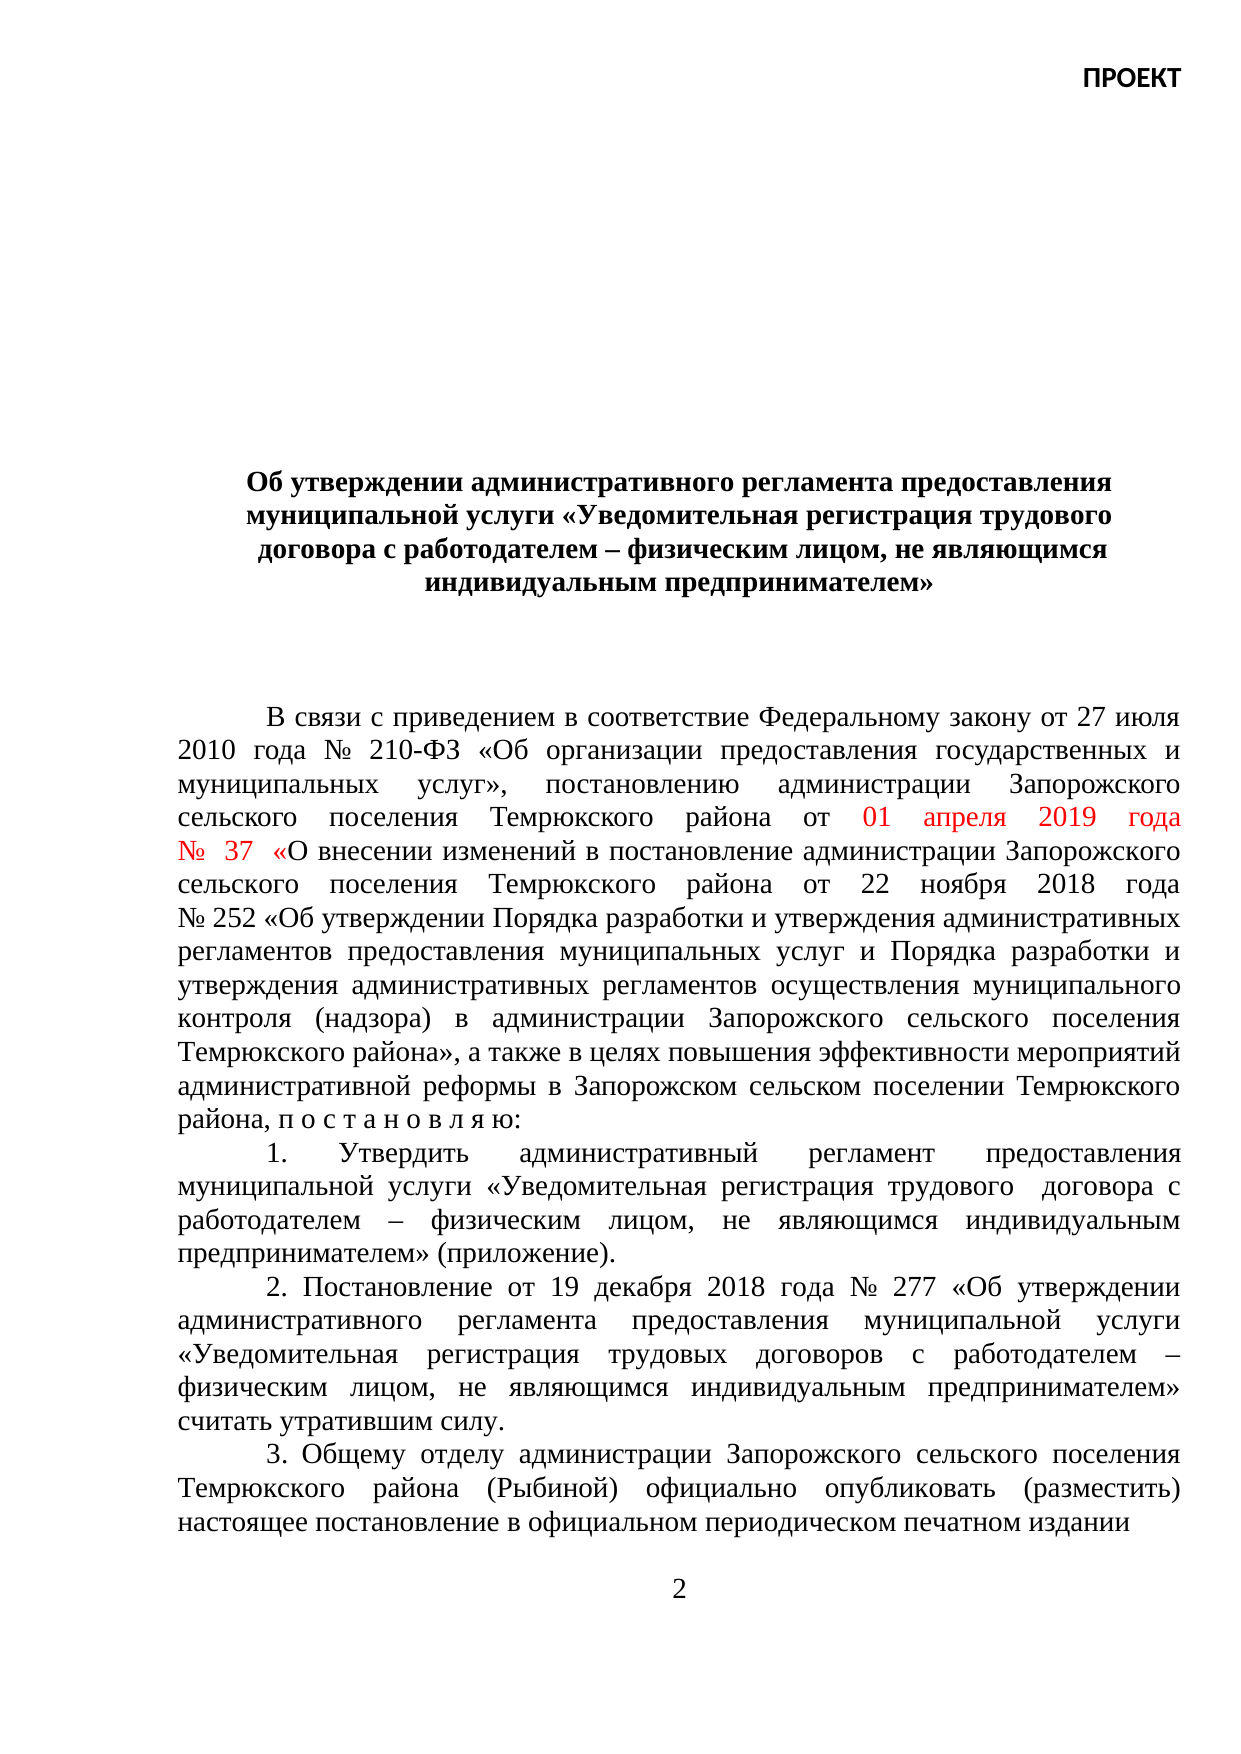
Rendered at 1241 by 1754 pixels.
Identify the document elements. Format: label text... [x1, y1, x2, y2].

text 3. Общему отделу администрации Запорожского сельского поселения Темрюкского района (Рыбиной) официально опубликовать (разместить) настоящее постановление в официальном периодическом печатном издании [177, 1437, 1181, 1537]
text 2. Постановление от 19 декабря 2018 года № 277 «Об утверждении административного регламента предоставления муниципальной услуги «Уведомительная регистрация трудовых договоров с работодателем – физическим лицом, не являющимся индивидуальным предпринимателем» считать утратившим силу. [177, 1269, 1181, 1437]
table_header ПРОЕКТ [189, 0, 1192, 443]
text договора с работодателем – физическим лицом, не являющимся индивидуальным предпринимателем» [177, 531, 1181, 598]
text 2 [177, 1571, 1181, 1604]
text 1. Утвердить административный регламент предоставления муниципальной услуги «Уведомительная регистрация трудового договора с работодателем – физическим лицом, не являющимся индивидуальным предпринимателем» (приложение). [177, 1135, 1181, 1269]
text Об утверждении административного регламента предоставления муниципальной услуги «Уведомительная регистрация трудового [177, 15, 1181, 531]
text В связи с приведением в соответствие Федеральному закону от 27 июля 2010 года № 210-ФЗ «Об организации предоставления государственных и муниципальных услуг», постановлению администрации Запорожского сельского поселения Темрюкского района от 01 апреля 2019 года № 37 «О внесении изменений в постановление администрации Запорожского сельского поселения Темрюкского района от 22 ноября 2018 года № 252 «Об утверждении Порядка разработки и утверждения административных регламентов предоставления муниципальных услуг и Порядка разработки и утверждения административных регламентов осуществления муниципального контроля (надзора) в администрации Запорожского сельского поселения Темрюкского района», а также в целях повышения эффективности мероприятий административной реформы в Запорожском сельском поселении Темрюкского района, п о с т а н о в л я ю: [177, 699, 1181, 1135]
